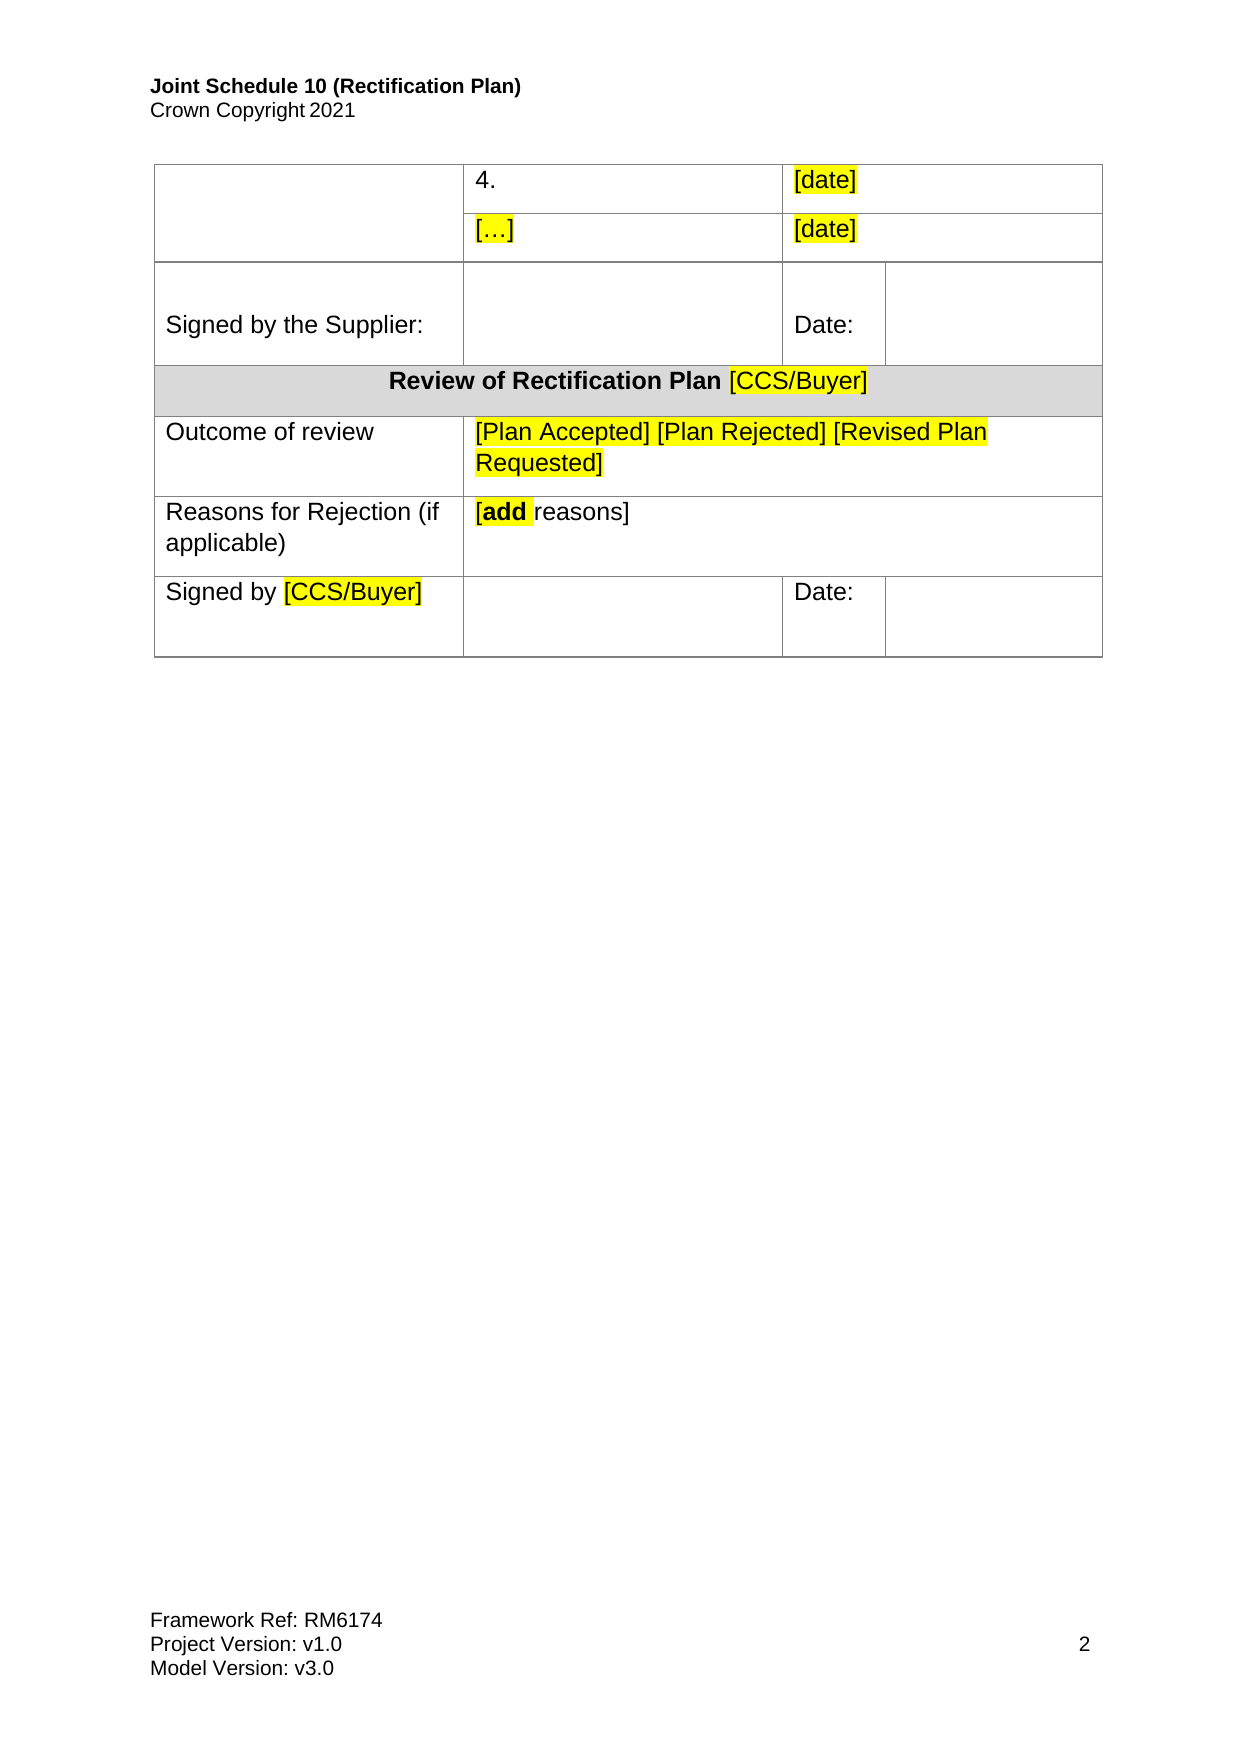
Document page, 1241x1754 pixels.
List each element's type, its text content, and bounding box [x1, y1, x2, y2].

table_cell [date] [783, 214, 1102, 261]
table_cell 4. [464, 165, 782, 213]
table_cell Signed by [CCS/Buyer] [155, 577, 463, 656]
table_cell [886, 577, 1102, 656]
table_cell Signed by the Supplier: [155, 263, 463, 365]
table_cell […] [464, 214, 782, 261]
table_cell Date: [783, 577, 885, 656]
table_cell [464, 263, 782, 365]
table_cell Review of Rectification Plan [CCS/Buyer] [155, 366, 1102, 416]
table_cell Reasons for Rejection (if applicable) [155, 497, 463, 576]
table_cell [Plan Accepted] [Plan Rejected] [Revised Plan Requested] [464, 417, 1102, 496]
table_cell [add reasons] [464, 497, 1102, 576]
table_cell Date: [783, 263, 885, 365]
table_cell [date] [783, 165, 1102, 213]
table_cell [886, 263, 1102, 365]
table_cell Outcome of review [155, 417, 463, 496]
table_cell [464, 577, 782, 656]
